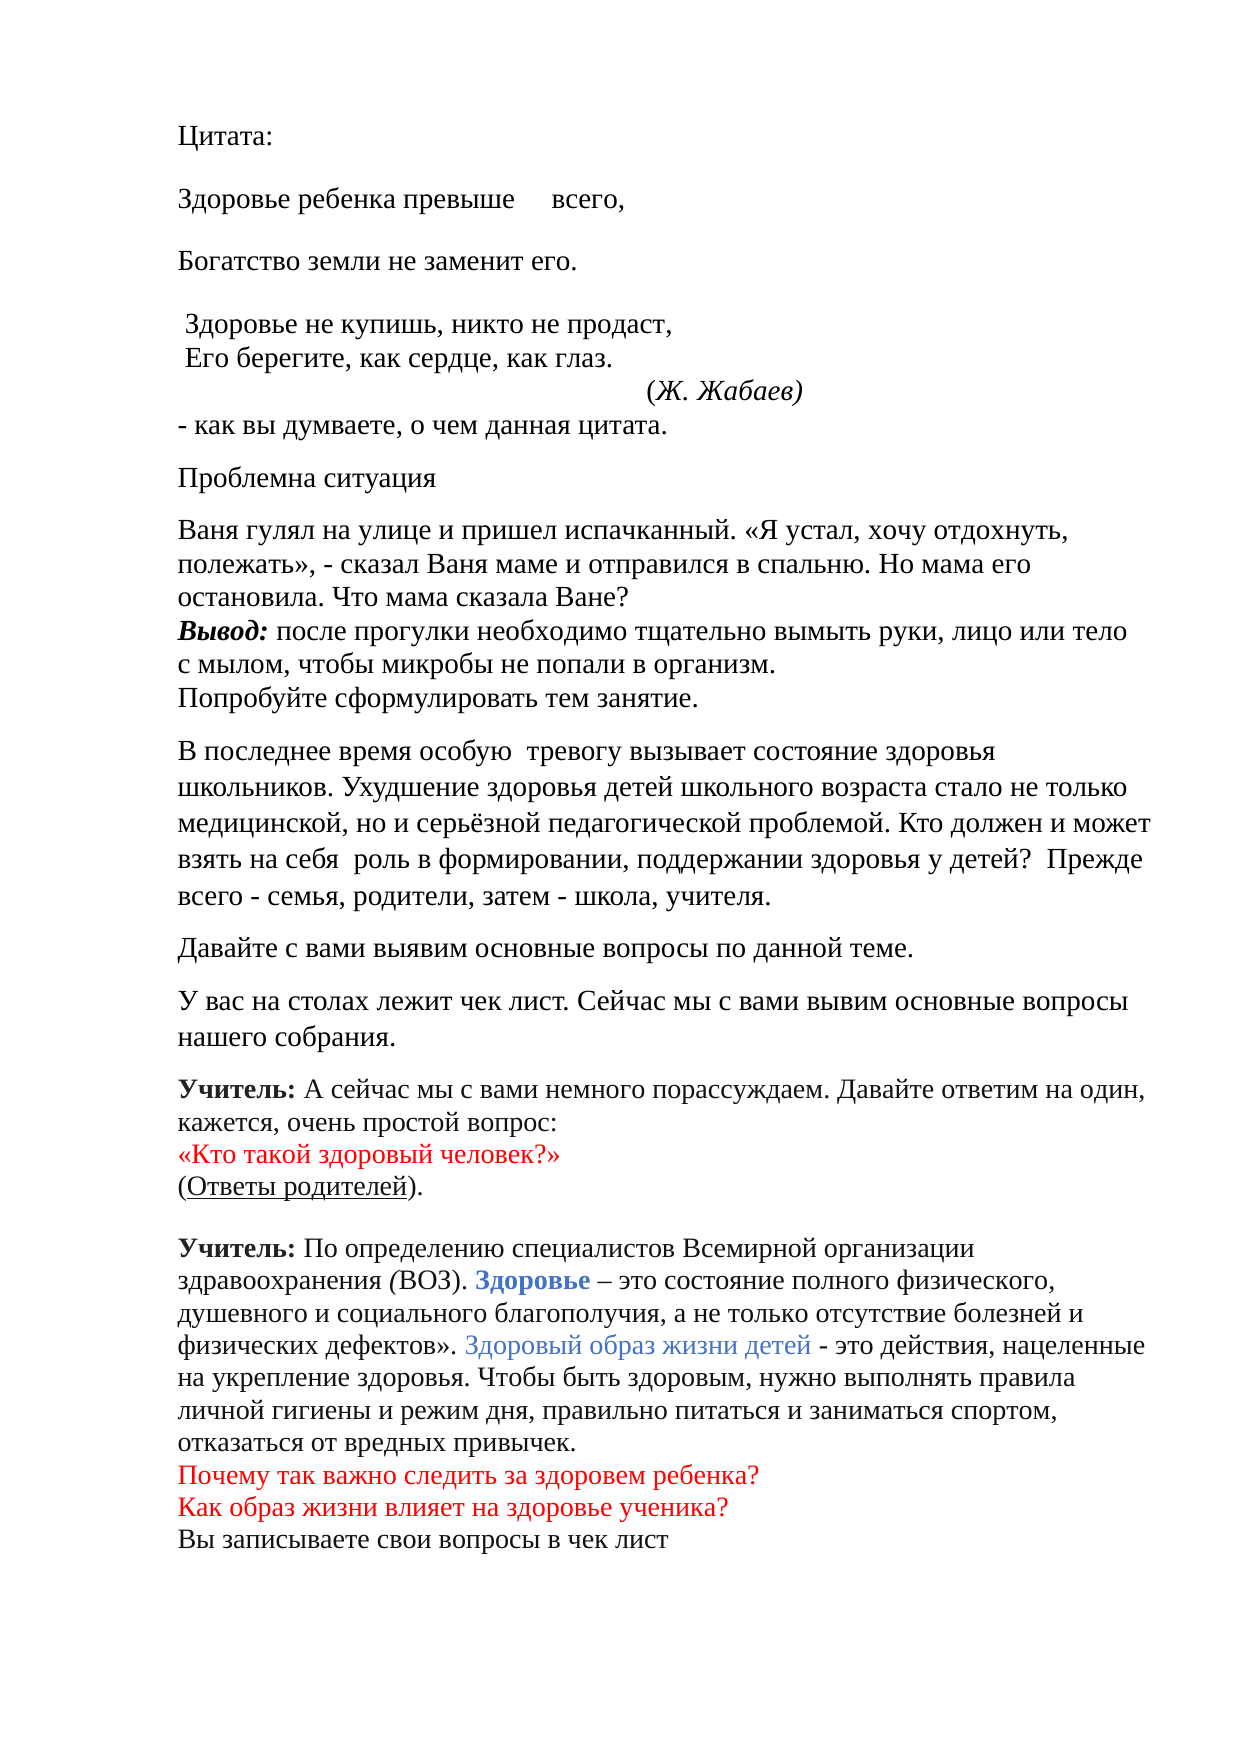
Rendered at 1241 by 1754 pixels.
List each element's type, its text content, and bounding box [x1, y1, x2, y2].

text (Ж. Жабаев) [252, 373, 1152, 407]
text Почему так важно следить за здоровем ребенка? [177, 1458, 1152, 1490]
text с мылом, чтобы микробы не попали в организм. [177, 647, 1152, 680]
text «Кто такой здоровый человек?» [177, 1137, 1152, 1169]
text Здоровье не купишь, никто не продаст, [177, 306, 1152, 340]
text Цитата: [177, 118, 1152, 152]
text полежать», - сказал Ваня маме и отправился в спальню. Но мама его [177, 546, 1152, 579]
text - как вы думваете, о чем данная цитата. [177, 407, 1152, 440]
text Здоровье ребенка превыше всего, [177, 181, 1152, 214]
text Проблемна ситуация [177, 460, 1152, 493]
text Вы записываете свои вопросы в чек лист [177, 1522, 1152, 1555]
text Давайте с вами выявим основные вопросы по данной теме. [177, 930, 1152, 964]
text Попробуйте сформулировать тем занятие. [177, 680, 1152, 714]
text (Ответы родителей). [177, 1169, 1152, 1202]
text В последнее время особую тревогу вызывает состояние здоровья школьников. Ухудшение здоровья детей школьного возраста стало не только медицинской, но и серьёзной педагогической проблемой. Кто должен и может взять на себя роль в формировании, поддержании здоровья у детей? Прежде всего - семья, родители, затем - школа, учителя. [177, 733, 1152, 911]
text У вас на столах лежит чек лист. Сейчас мы с вами вывим основные вопросы нашего собрания. [177, 983, 1152, 1053]
text Вывод: после прогулки необходимо тщательно вымыть руки, лицо или тело [177, 613, 1152, 647]
text Учитель: По определению специалистов Всемирной организации здравоохранения (ВОЗ). Здоровье – это состояние полного физического, душевного и социального благополучия, а не только отсутствие болезней и физических дефектов». Здоровый образ жизни детей - это действия, нацеленные на укрепление здоровья. Чтобы быть здоровым, нужно выполнять правила личной гигиены и режим дня, правильно питаться и заниматься спортом, отказаться от вредных привычек. [177, 1231, 1152, 1458]
text остановила. Что мама сказала Ване? [177, 579, 1152, 613]
text Ваня гулял на улице и пришел испачканный. «Я устал, хочу отдохнуть, [177, 512, 1152, 546]
text Богатство земли не заменит его. [177, 243, 1152, 277]
text Учитель: А сейчас мы с вами немного порассуждаем. Давайте ответим на один, кажется, очень простой вопрос: [177, 1072, 1152, 1137]
text Его берегите, как сердце, как глаз. [177, 340, 1152, 373]
text Как образ жизни влияет на здоровье ученика? [177, 1490, 1152, 1522]
